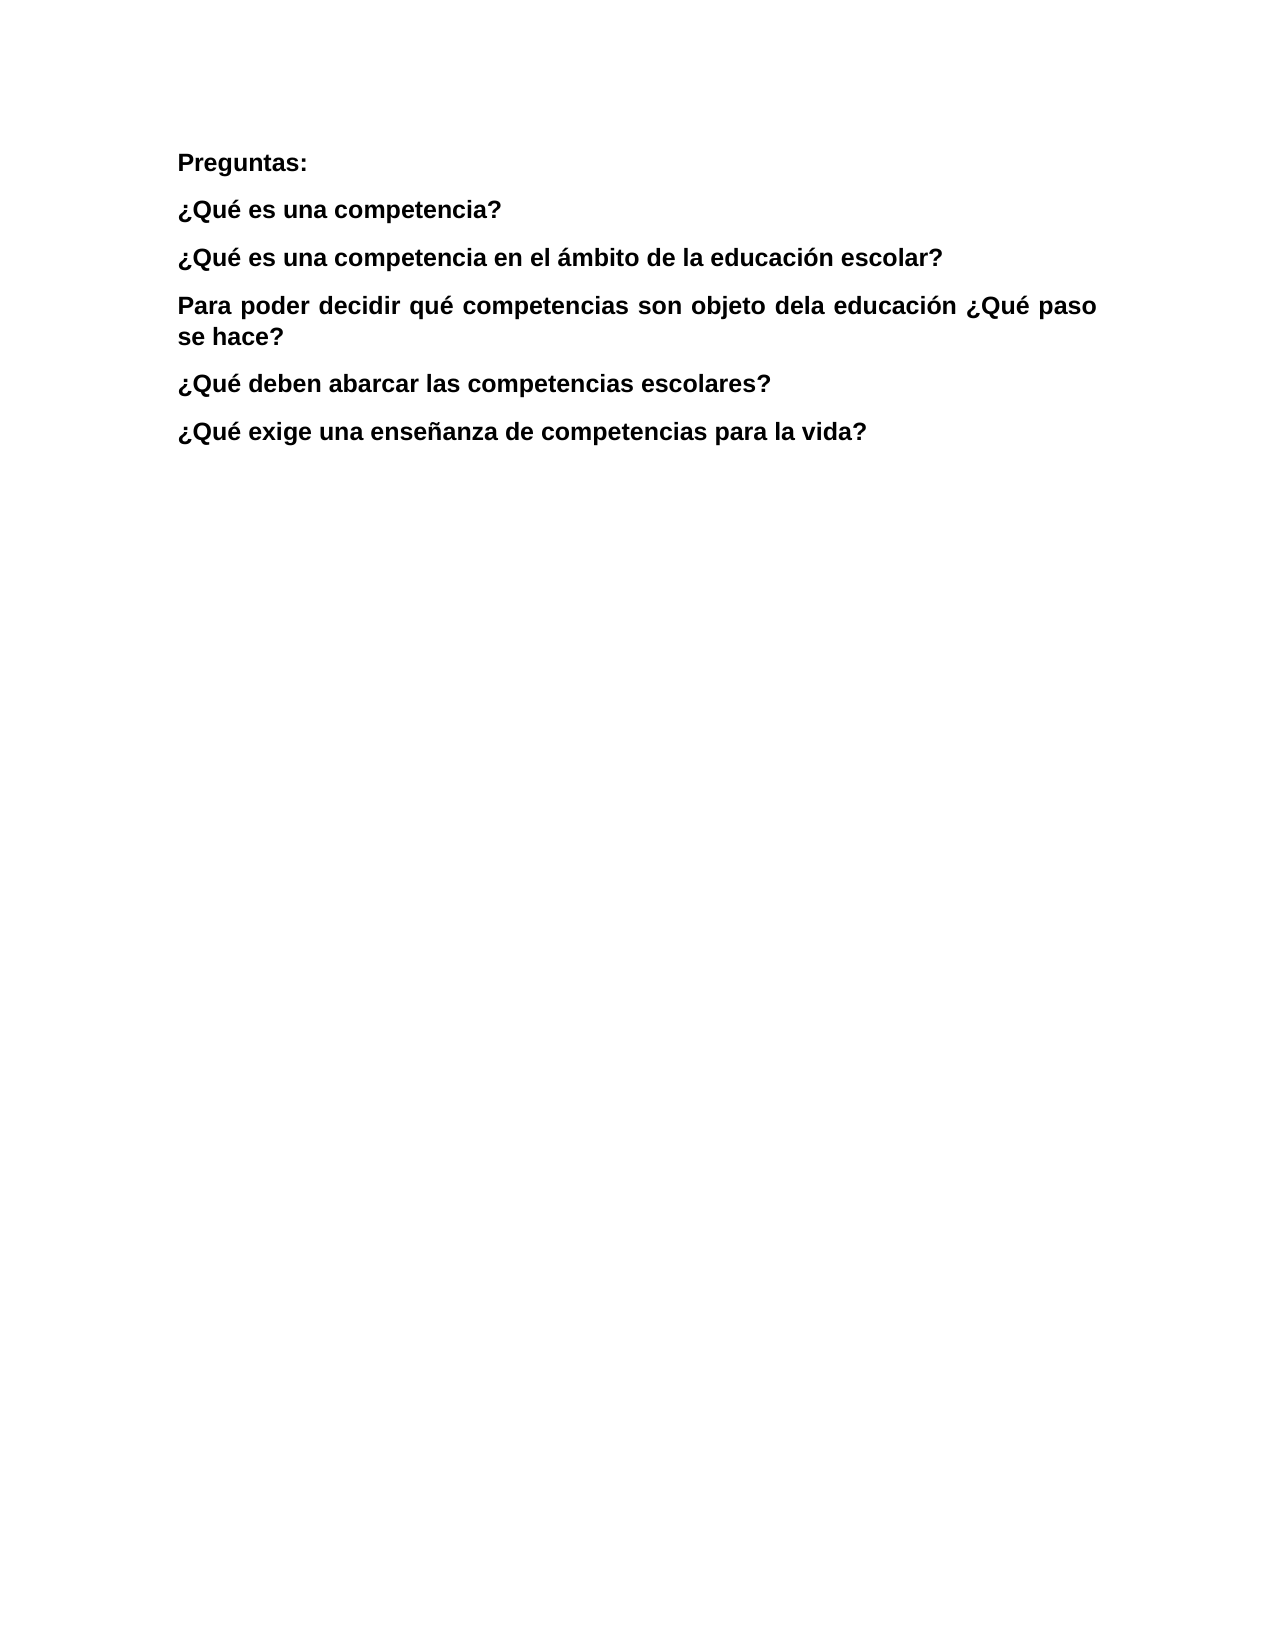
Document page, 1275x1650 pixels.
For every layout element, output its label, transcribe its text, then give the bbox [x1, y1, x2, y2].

text ¿Qué es una competencia en el ámbito de la educación escolar? [177, 243, 1098, 272]
text ¿Qué exige una enseñanza de competencias para la vida? [177, 417, 1098, 446]
text ¿Qué deben abarcar las competencias escolares? [177, 369, 1098, 398]
text Preguntas: [177, 148, 1098, 176]
text ¿Qué es una competencia? [177, 195, 1098, 224]
text Para poder decidir qué competencias son objeto dela educación ¿Qué paso se hace? [177, 291, 1098, 351]
